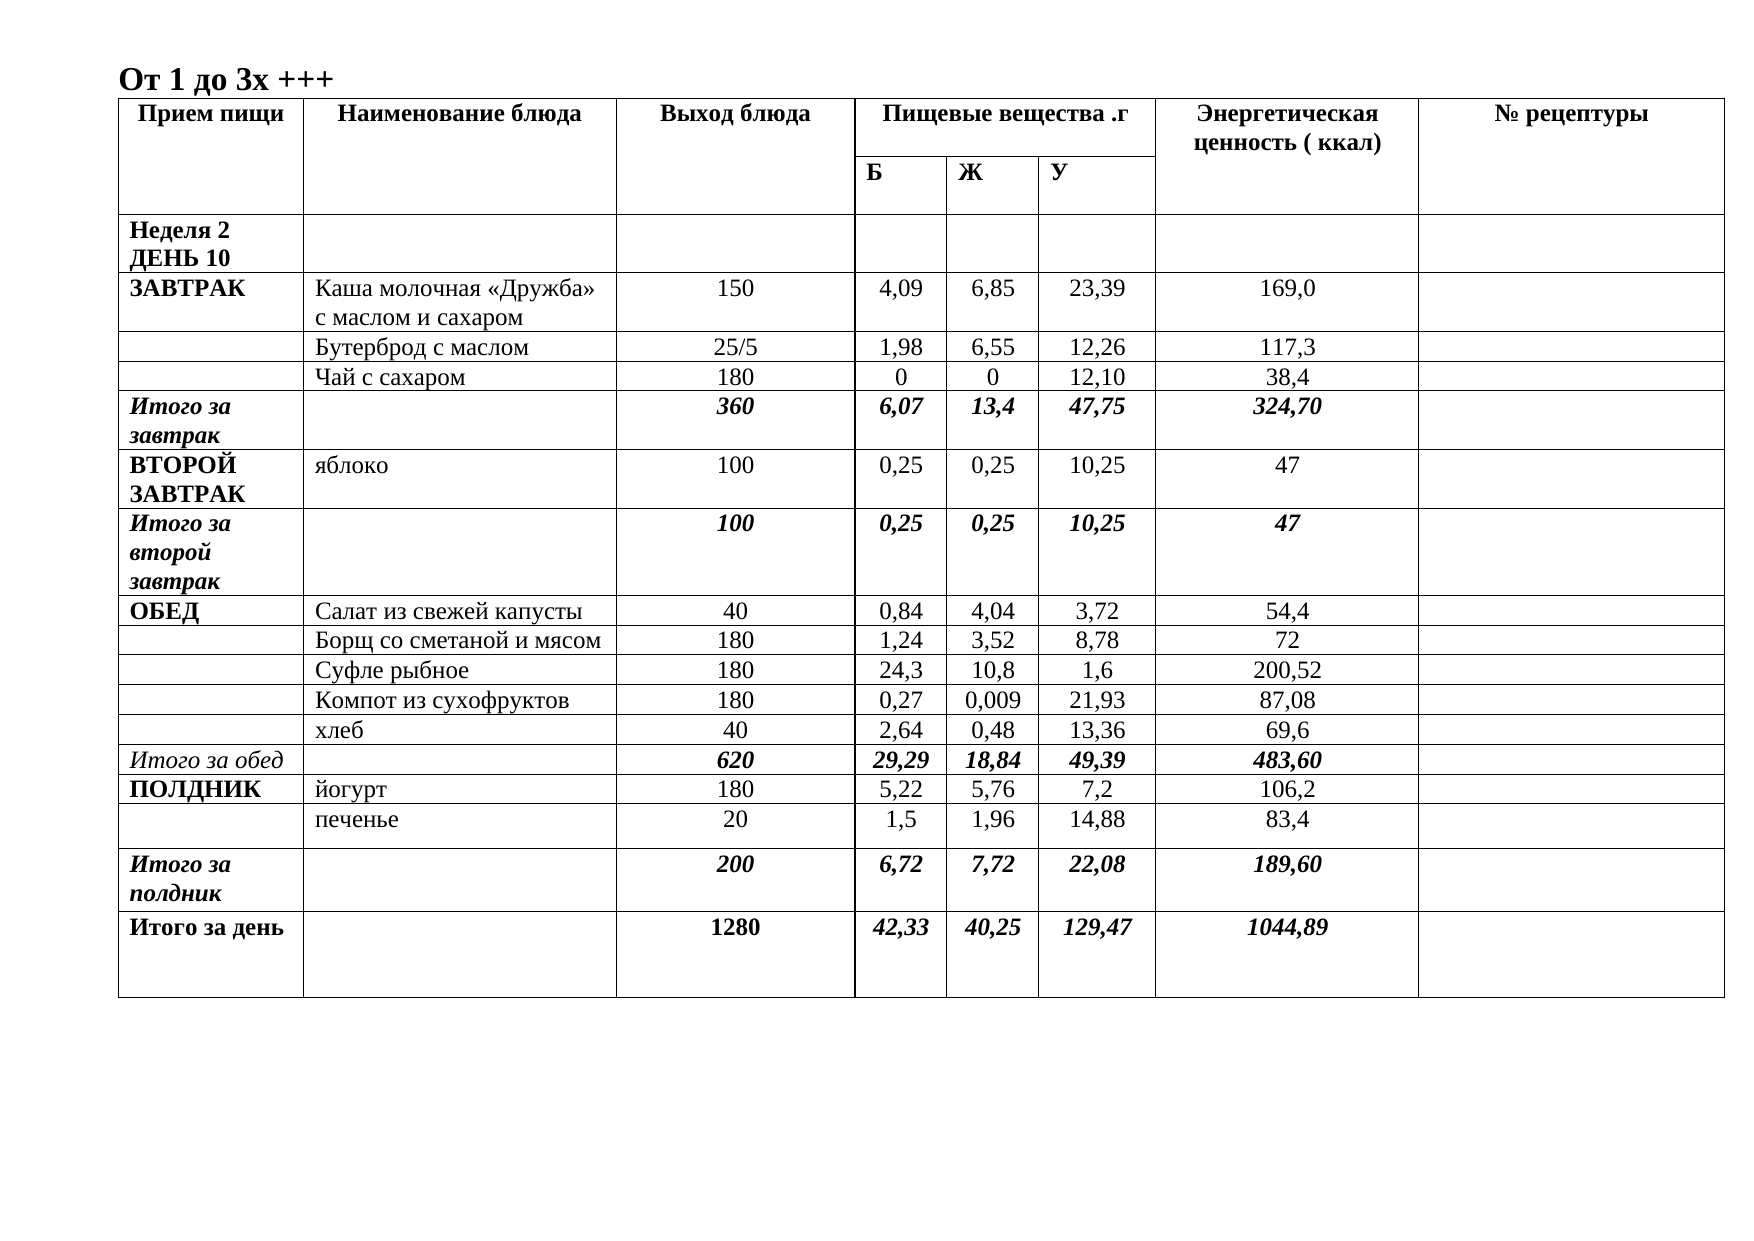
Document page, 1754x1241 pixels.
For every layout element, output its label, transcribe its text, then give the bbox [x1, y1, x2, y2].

table_cell У [1039, 157, 1155, 214]
table_cell ВТОРОЙ ЗАВТРАК [119, 450, 303, 507]
table_cell 180 [617, 775, 854, 803]
table_cell 3,52 [947, 626, 1038, 654]
table_header № рецептуры [1419, 99, 1724, 214]
table_cell [1419, 715, 1724, 744]
table_cell 129,47 [1039, 912, 1155, 997]
table_cell хлеб [304, 715, 616, 744]
table_cell 40 [617, 596, 854, 624]
table_cell [1419, 273, 1724, 331]
table_cell 6,85 [947, 273, 1038, 331]
table_cell [1419, 849, 1724, 911]
table_cell 0,27 [856, 685, 946, 714]
table_cell 0,25 [947, 450, 1038, 507]
table_cell 7,2 [1039, 775, 1155, 803]
table_cell [1419, 450, 1724, 507]
table_cell 180 [617, 362, 854, 390]
table_cell [1419, 912, 1724, 997]
table_cell 4,04 [947, 596, 1038, 624]
table_cell 1,98 [856, 332, 946, 361]
table_cell 83,4 [1156, 804, 1418, 848]
table_cell 1,6 [1039, 655, 1155, 684]
table_cell [1419, 685, 1724, 714]
table_cell [1419, 626, 1724, 654]
table_cell 117,3 [1156, 332, 1418, 361]
table_cell 5,76 [947, 775, 1038, 803]
table_cell 6,07 [856, 391, 946, 449]
table_cell 200 [617, 849, 854, 911]
table_cell 8,78 [1039, 626, 1155, 654]
table_cell 47 [1156, 450, 1418, 507]
table_cell 22,08 [1039, 849, 1155, 911]
table_cell [1419, 655, 1724, 684]
table_cell 24,3 [856, 655, 946, 684]
table_cell [119, 362, 303, 390]
table_cell 47 [1156, 509, 1418, 595]
table_cell 1,5 [856, 804, 946, 848]
table_cell 0,25 [856, 450, 946, 507]
table_cell ОБЕД [119, 596, 303, 624]
table_cell 620 [617, 745, 854, 773]
table_cell [304, 912, 616, 997]
table_cell [119, 685, 303, 714]
table_cell 0 [947, 362, 1038, 390]
table_cell [1419, 215, 1724, 272]
table_cell 38,4 [1156, 362, 1418, 390]
table_cell яблоко [304, 450, 616, 507]
table_cell 106,2 [1156, 775, 1418, 803]
table_cell 23,39 [1039, 273, 1155, 331]
table_cell 72 [1156, 626, 1418, 654]
table_cell Итого за завтрак [119, 391, 303, 449]
table_cell 169,0 [1156, 273, 1418, 331]
table_cell Б [856, 157, 946, 214]
table_cell 483,60 [1156, 745, 1418, 773]
table_cell 7,72 [947, 849, 1038, 911]
table_cell 13,36 [1039, 715, 1155, 744]
table_cell [1039, 215, 1155, 272]
table_cell [1419, 804, 1724, 848]
table_cell 1,24 [856, 626, 946, 654]
table_cell 1,96 [947, 804, 1038, 848]
table_cell Салат из свежей капусты [304, 596, 616, 624]
table_cell 54,4 [1156, 596, 1418, 624]
table_cell 87,08 [1156, 685, 1418, 714]
table_cell 10,25 [1039, 450, 1155, 507]
table_cell 1044,89 [1156, 912, 1418, 997]
table_cell [1419, 362, 1724, 390]
table_cell [1156, 215, 1418, 272]
table_cell [119, 804, 303, 848]
table_cell 200,52 [1156, 655, 1418, 684]
table_cell 180 [617, 626, 854, 654]
table_cell 40 [617, 715, 854, 744]
table_cell 5,22 [856, 775, 946, 803]
table_header Выход блюда [617, 99, 854, 214]
table_cell 4,09 [856, 273, 946, 331]
table_cell [1419, 509, 1724, 595]
table_cell 100 [617, 450, 854, 507]
table_cell Итого за полдник [119, 849, 303, 911]
table_cell [1419, 745, 1724, 773]
table_cell [304, 391, 616, 449]
table_cell [119, 332, 303, 361]
text От 1 до 3х +++ [118, 59, 1636, 97]
table_cell 49,39 [1039, 745, 1155, 773]
table_cell 0,009 [947, 685, 1038, 714]
table_cell [617, 215, 854, 272]
table_cell 0,84 [856, 596, 946, 624]
table_cell [304, 849, 616, 911]
table_cell 6,55 [947, 332, 1038, 361]
table_cell Бутерброд с маслом [304, 332, 616, 361]
table_cell 100 [617, 509, 854, 595]
table_cell 360 [617, 391, 854, 449]
table_cell [1419, 391, 1724, 449]
table_cell 0,48 [947, 715, 1038, 744]
table_cell 18,84 [947, 745, 1038, 773]
table_cell Итого за обед [119, 745, 303, 773]
table_cell 10,8 [947, 655, 1038, 684]
table_cell 150 [617, 273, 854, 331]
table_cell 10,25 [1039, 509, 1155, 595]
table_cell 3,72 [1039, 596, 1155, 624]
table_header Пищевые вещества .г [856, 99, 1155, 156]
table_cell [119, 655, 303, 684]
table_cell 324,70 [1156, 391, 1418, 449]
table_cell Ж [947, 157, 1038, 214]
table_cell Суфле рыбное [304, 655, 616, 684]
table_cell Борщ со сметаной и мясом [304, 626, 616, 654]
table_cell Каша молочная «Дружба» с маслом и сахаром [304, 273, 616, 331]
table_cell 21,93 [1039, 685, 1155, 714]
table_cell Итого за день [119, 912, 303, 997]
table_cell 13,4 [947, 391, 1038, 449]
table_cell 2,64 [856, 715, 946, 744]
table_cell 69,6 [1156, 715, 1418, 744]
table_cell 14,88 [1039, 804, 1155, 848]
table_cell ПОЛДНИК [119, 775, 303, 803]
table_cell 20 [617, 804, 854, 848]
table_cell 1280 [617, 912, 854, 997]
table_cell ЗАВТРАК [119, 273, 303, 331]
table_cell 12,10 [1039, 362, 1155, 390]
table_cell [1419, 775, 1724, 803]
table_cell Итого за второй завтрак [119, 509, 303, 595]
table_cell [304, 745, 616, 773]
table_cell 0 [856, 362, 946, 390]
table_header Прием пищи [119, 99, 303, 214]
table_cell [856, 215, 946, 272]
table_cell печенье [304, 804, 616, 848]
table_cell 40,25 [947, 912, 1038, 997]
table_cell 6,72 [856, 849, 946, 911]
table_cell 42,33 [856, 912, 946, 997]
table_cell 180 [617, 655, 854, 684]
table_cell [304, 215, 616, 272]
table_cell 12,26 [1039, 332, 1155, 361]
table_cell [304, 509, 616, 595]
table_cell Компот из сухофруктов [304, 685, 616, 714]
table_header Энергетическая ценность ( ккал) [1156, 99, 1418, 214]
table_cell [1419, 332, 1724, 361]
table_cell [119, 715, 303, 744]
table_cell 0,25 [947, 509, 1038, 595]
table_cell 180 [617, 685, 854, 714]
table_cell [119, 626, 303, 654]
table_cell 29,29 [856, 745, 946, 773]
table_cell Неделя 2 ДЕНЬ 10 [119, 215, 303, 272]
table_cell Чай с сахаром [304, 362, 616, 390]
table_cell 0,25 [856, 509, 946, 595]
table_cell [1419, 596, 1724, 624]
table_cell 189,60 [1156, 849, 1418, 911]
table_cell [947, 215, 1038, 272]
table_cell 47,75 [1039, 391, 1155, 449]
table_header Наименование блюда [304, 99, 616, 214]
table_cell йогурт [304, 775, 616, 803]
table_cell 25/5 [617, 332, 854, 361]
